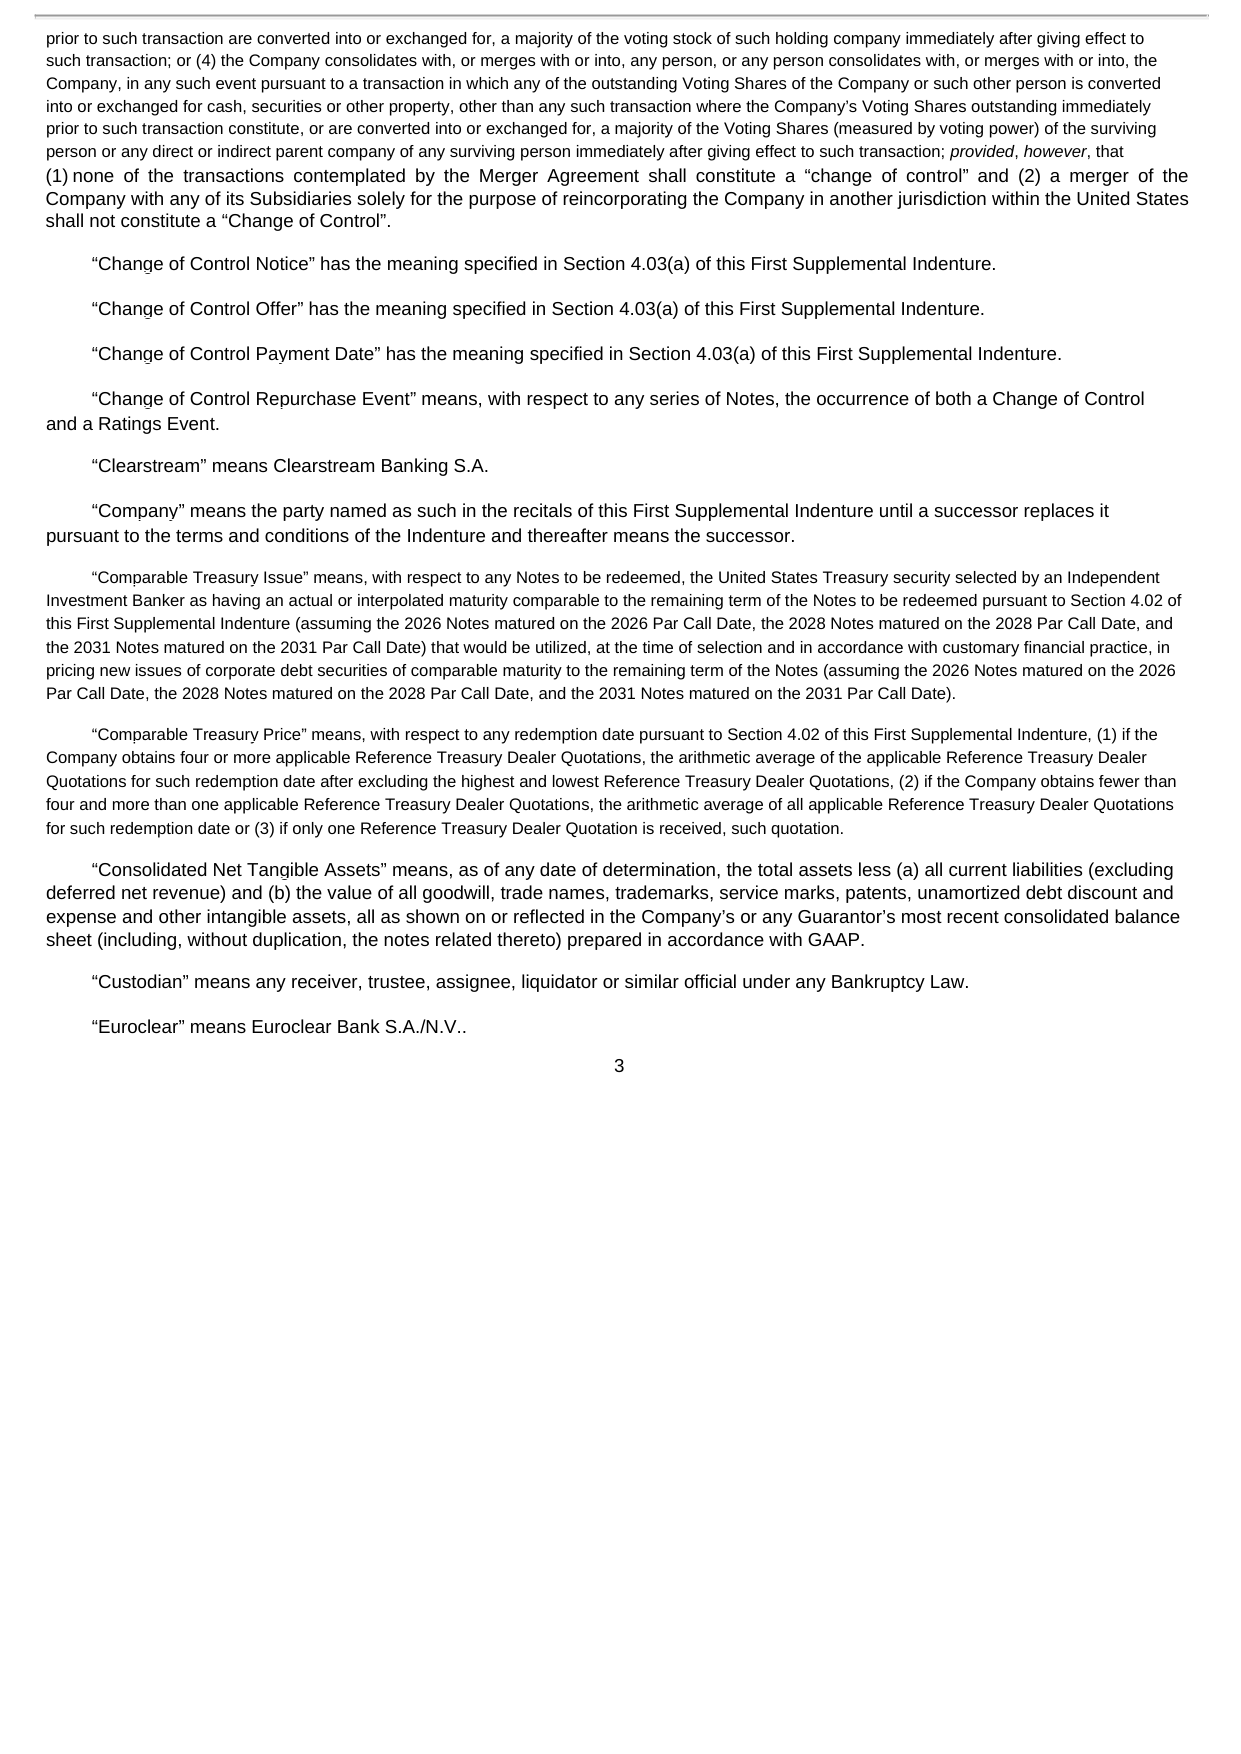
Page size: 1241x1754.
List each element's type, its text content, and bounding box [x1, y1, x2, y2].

text “Euroclear” means Euroclear Bank S.A./N.V.. [92, 1016, 1190, 1038]
text “Change of Control Payment Date” has the meaning specified in Section 4.03(a) of this First Supplemental Indenture. [92, 343, 1190, 364]
text 3 [45, 1054, 1193, 1076]
text “Change of Control Notice” has the meaning specified in Section 4.03(a) of this First Supplemental Indenture. [92, 253, 1190, 274]
text “Change of Control Offer” has the meaning specified in Section 4.03(a) of this First Supplemental Indenture. [92, 298, 1190, 319]
text prior to such transaction are converted into or exchanged for, a majority of the voting stock of such holding company immediately after giving effect to such transaction; or (4) the Company consolidates with, or merges with or into, any person, or any person consolidates with, or merges with or into, the Company, in any such event pursuant to a transaction in which any of the outstanding Voting Shares of the Company or such other person is converted into or exchanged for cash, securities or other property, other than any such transaction where the Company’s Voting Shares outstanding immediately prior to such transaction constitute, or are converted into or exchanged for, a majority of the Voting Shares (measured by voting power) of the surviving person or any direct or indirect parent company of any surviving person immediately after giving effect to such transaction; provided, however, that [46, 28, 1184, 161]
text “Custodian” means any receiver, trustee, assignee, liquidator or similar official under any Bankruptcy Law. [92, 971, 1190, 993]
list none of the transactions contemplated by the Merger Agreement shall constitute a “change of control” and (2) a merger of the Company with any of its Subsidiaries solely for the purpose of reincorporating the Company in another jurisdiction within the United States shall not constitute a “Change of Control”. [45, 164, 1190, 232]
text “Comparable Treasury Issue” means, with respect to any Notes to be redeemed, the United States Treasury security selected by an Independent Investment Banker as having an actual or interpolated maturity comparable to the remaining term of the Notes to be redeemed pursuant to Section 4.02 of this First Supplemental Indenture (assuming the 2026 Notes matured on the 2026 Par Call Date, the 2028 Notes matured on the 2028 Par Call Date, and the 2031 Notes matured on the 2031 Par Call Date) that would be utilized, at the time of selection and in accordance with customary financial practice, in pricing new issues of corporate debt securities of comparable maturity to the remaining term of the Notes (assuming the 2026 Notes matured on the 2026 Par Call Date, the 2028 Notes matured on the 2028 Par Call Date, and the 2031 Notes matured on the 2031 Par Call Date). [46, 567, 1190, 703]
text “Company” means the party named as such in the recitals of this First Supplemental Indenture until a successor replaces it pursuant to the terms and conditions of the Indenture and thereafter means the successor. [46, 500, 1172, 546]
picture [32, 14, 1209, 21]
text “Comparable Treasury Price” means, with respect to any redemption date pursuant to Section 4.02 of this First Supplemental Indenture, (1) if the Company obtains four or more applicable Reference Treasury Dealer Quotations, the arithmetic average of the applicable Reference Treasury Dealer Quotations for such redemption date after excluding the highest and lowest Reference Treasury Dealer Quotations, (2) if the Company obtains fewer than four and more than one applicable Reference Treasury Dealer Quotations, the arithmetic average of all applicable Reference Treasury Dealer Quotations for such redemption date or (3) if only one Reference Treasury Dealer Quotation is received, such quotation. [46, 724, 1182, 838]
text “Consolidated Net Tangible Assets” means, as of any date of determination, the total assets less (a) all current liabilities (excluding deferred net revenue) and (b) the value of all goodwill, trade names, trademarks, service marks, patents, unamortized debt discount and expense and other intangible assets, all as shown on or reflected in the Company’s or any Guarantor’s most recent consolidated balance sheet (including, without duplication, the notes related thereto) prepared in accordance with GAAP. [46, 859, 1184, 950]
text “Clearstream” means Clearstream Banking S.A. [92, 455, 1190, 477]
text “Change of Control Repurchase Event” means, with respect to any series of Notes, the occurrence of both a Change of Control and a Ratings Event. [46, 388, 1151, 434]
